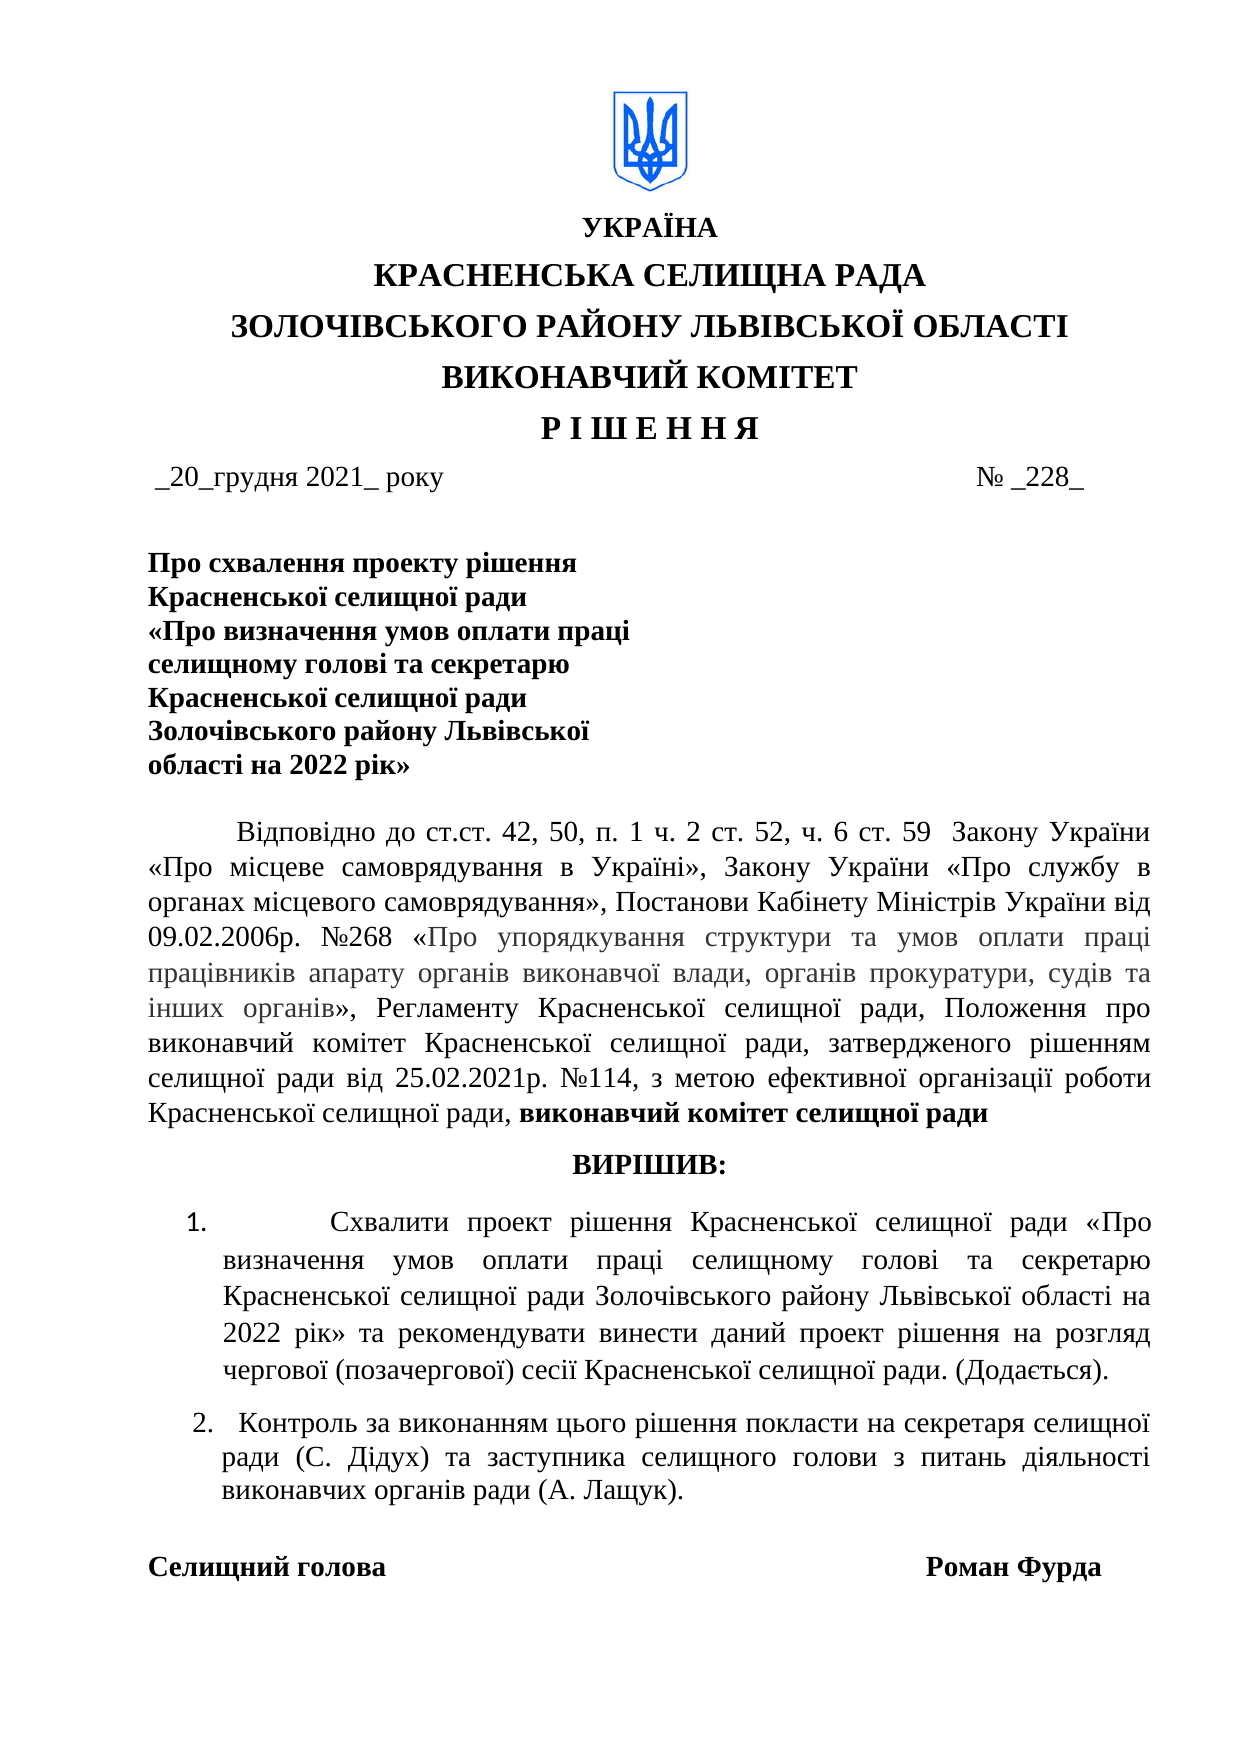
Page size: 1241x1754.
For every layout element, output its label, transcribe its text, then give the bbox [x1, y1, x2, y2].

text ЗОЛОЧІВСЬКОГО РАЙОНУ ЛЬВІВСЬКОЇ ОБЛАСТІ [148, 307, 1152, 345]
list Контроль за виконанням цього рішення покласти на секретаря селищної ради (С. Дідух) та заступника селищного голови з питань діяльності виконавчих органів ради (А. Лащук). [192, 1405, 1152, 1506]
text селищному голові та секретарю [148, 646, 1152, 680]
picture [610, 88, 689, 192]
text Красненської селищної ради [148, 680, 1152, 713]
text КРАСНЕНСЬКА СЕЛИЩНА РАДА [148, 256, 1152, 294]
text Р І Ш Е Н Н Я [148, 408, 1152, 447]
text Відповідно до ст.ст. 42, 50, п. 1 ч. 2 ст. 52, ч. 6 ст. 59 Закону України «Про місцеве самоврядування в Україні», Закону України «Про службу в органах місцевого самоврядування», Постанови Кабінету Міністрів України від 09.02.2006р. №268 «Про упорядкування структури та умов оплати праці працівників апарату органів виконавчої влади, органів прокуратури, судів та інших органів», Регламенту Красненської селищної ради, Положення про виконавчий комітет Красненської селищної ради, затвердженого рішенням селищної ради від 25.02.2021р. №114, з метою ефективної організації роботи Красненської селищної ради, виконавчий комітет селищної ради [148, 814, 1152, 1129]
text ВИРІШИВ: [148, 1147, 1152, 1181]
text _20_грудня 2021_ року № _228_ [148, 459, 1152, 493]
text області на 2022 рік» [148, 747, 1152, 780]
text Про схвалення проекту рішення [148, 546, 1152, 579]
text ВИКОНАВЧИЙ КОМІТЕТ [148, 357, 1152, 396]
text Селищний голова Роман Фурда [148, 1549, 1152, 1583]
text Красненської селищної ради [148, 579, 1152, 613]
list Схвалити проект рішення Красненської селищної ради «Про визначення умов оплати праці селищному голові та секретарю Красненської селищної ради Золочівського району Львівської області на 2022 рік» та рекомендувати винести даний проект рішення на розгляд чергової (позачергової) сесії Красненської селищної ради. (Додається). [185, 1203, 1152, 1386]
text Золочівського району Львівської [148, 713, 1152, 747]
text Україна [148, 210, 1152, 243]
text «Про визначення умов оплати праці [148, 613, 1152, 646]
